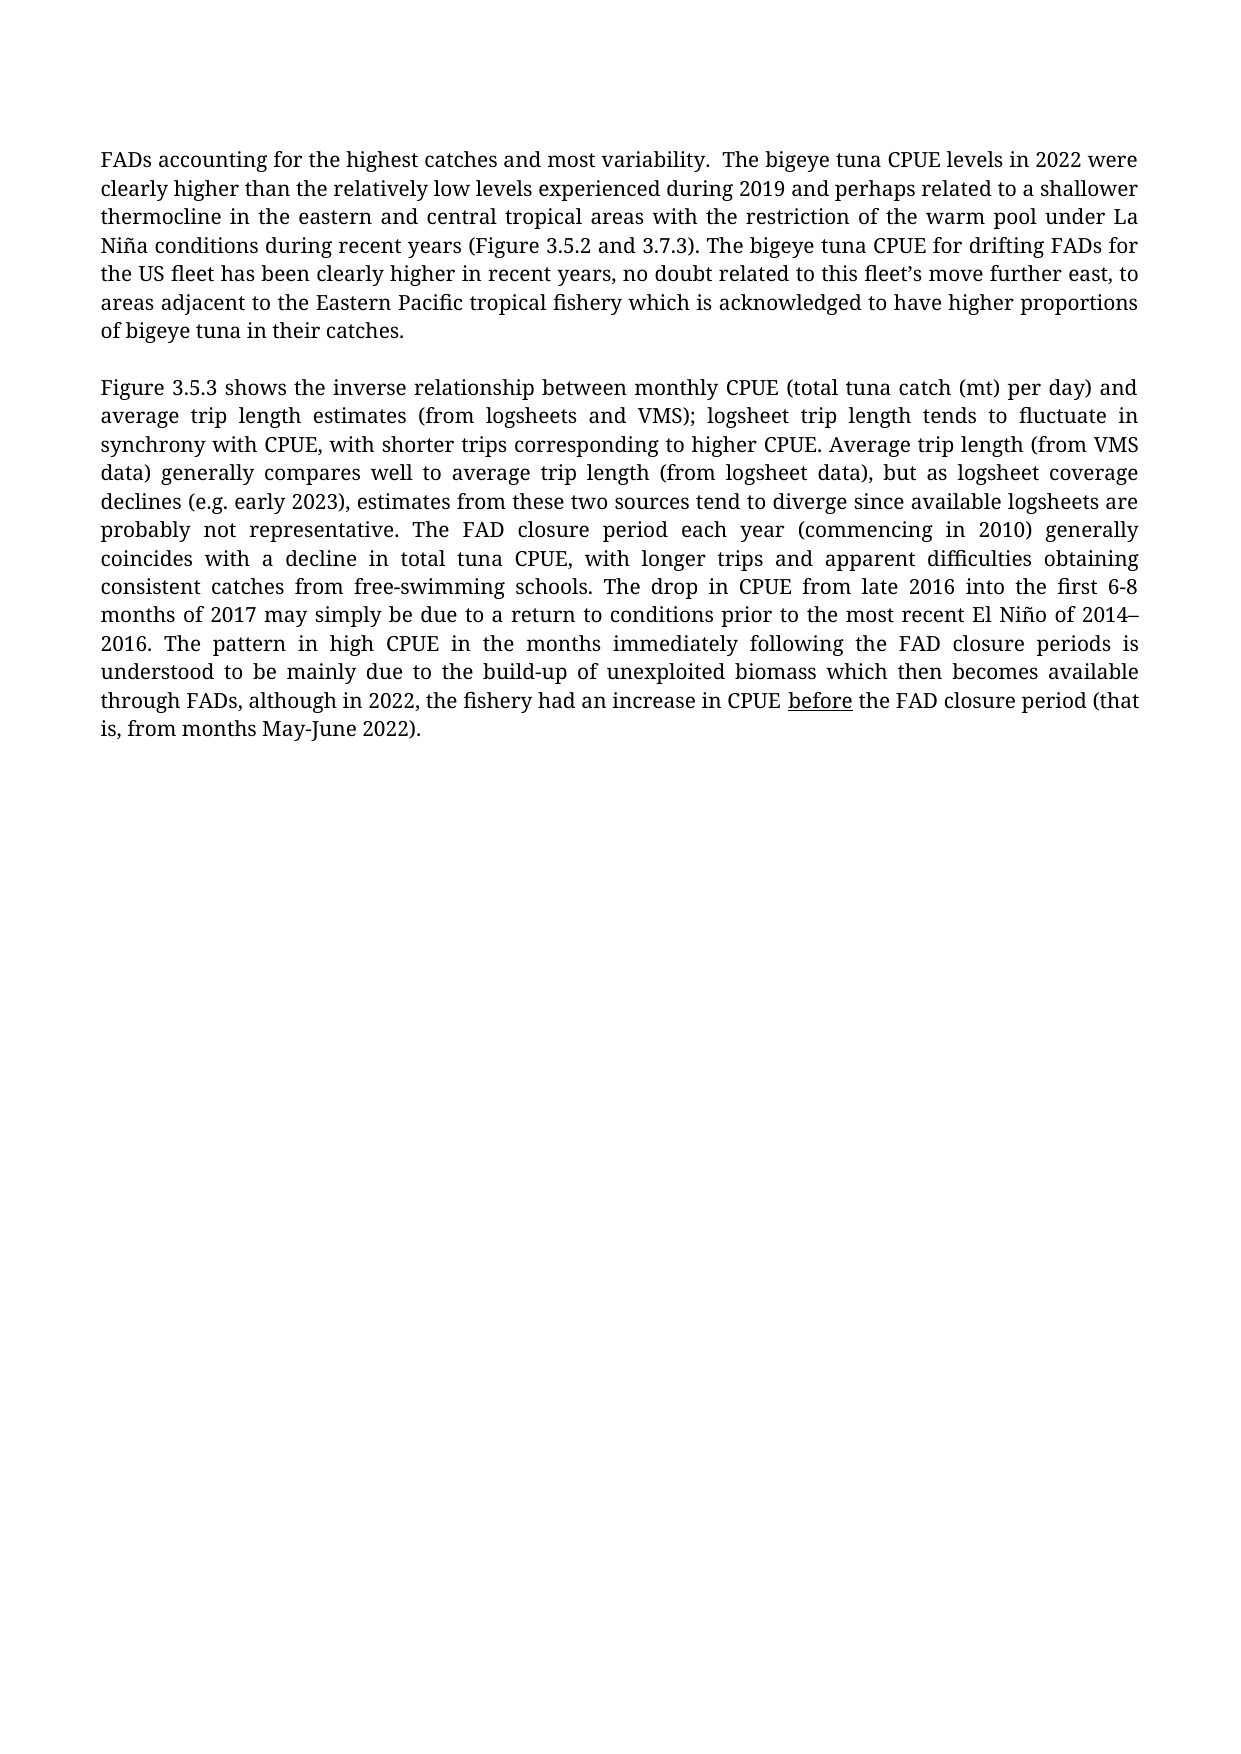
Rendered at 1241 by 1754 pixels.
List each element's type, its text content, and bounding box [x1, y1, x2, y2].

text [100, 146, 1140, 344]
text Figure 3.5.3 shows the inverse relationship between monthly CPUE (total tuna catch (mt) per day) and average trip length estimates (from logsheets and VMS); logsheet trip length tends to fluctuate in synchrony with CPUE, with shorter trips corresponding to higher CPUE. Average trip length (from VMS data) generally compares well to average trip length (from logsheet data), but as logsheet coverage declines (e.g. early 2023), estimates from these two sources tend to diverge since available logsheets are probably not representative. The FAD closure period each year (commencing in 2010) generally coincides with a decline in total tuna CPUE, with longer trips and apparent difficulties obtaining consistent catches from free-swimming schools. The drop in CPUE from late 2016 into the first 6-8 months of 2017 may simply be due to a return to conditions prior to the most recent El Niño of 2014–2016. The pattern in high CPUE in the months immediately following the FAD closure periods is understood to be mainly due to the build-up of unexploited biomass which then becomes available through FADs, although in 2022, the fishery had an increase in CPUE before the FAD closure period (that is, from months May-June 2022). [100, 373, 1140, 743]
